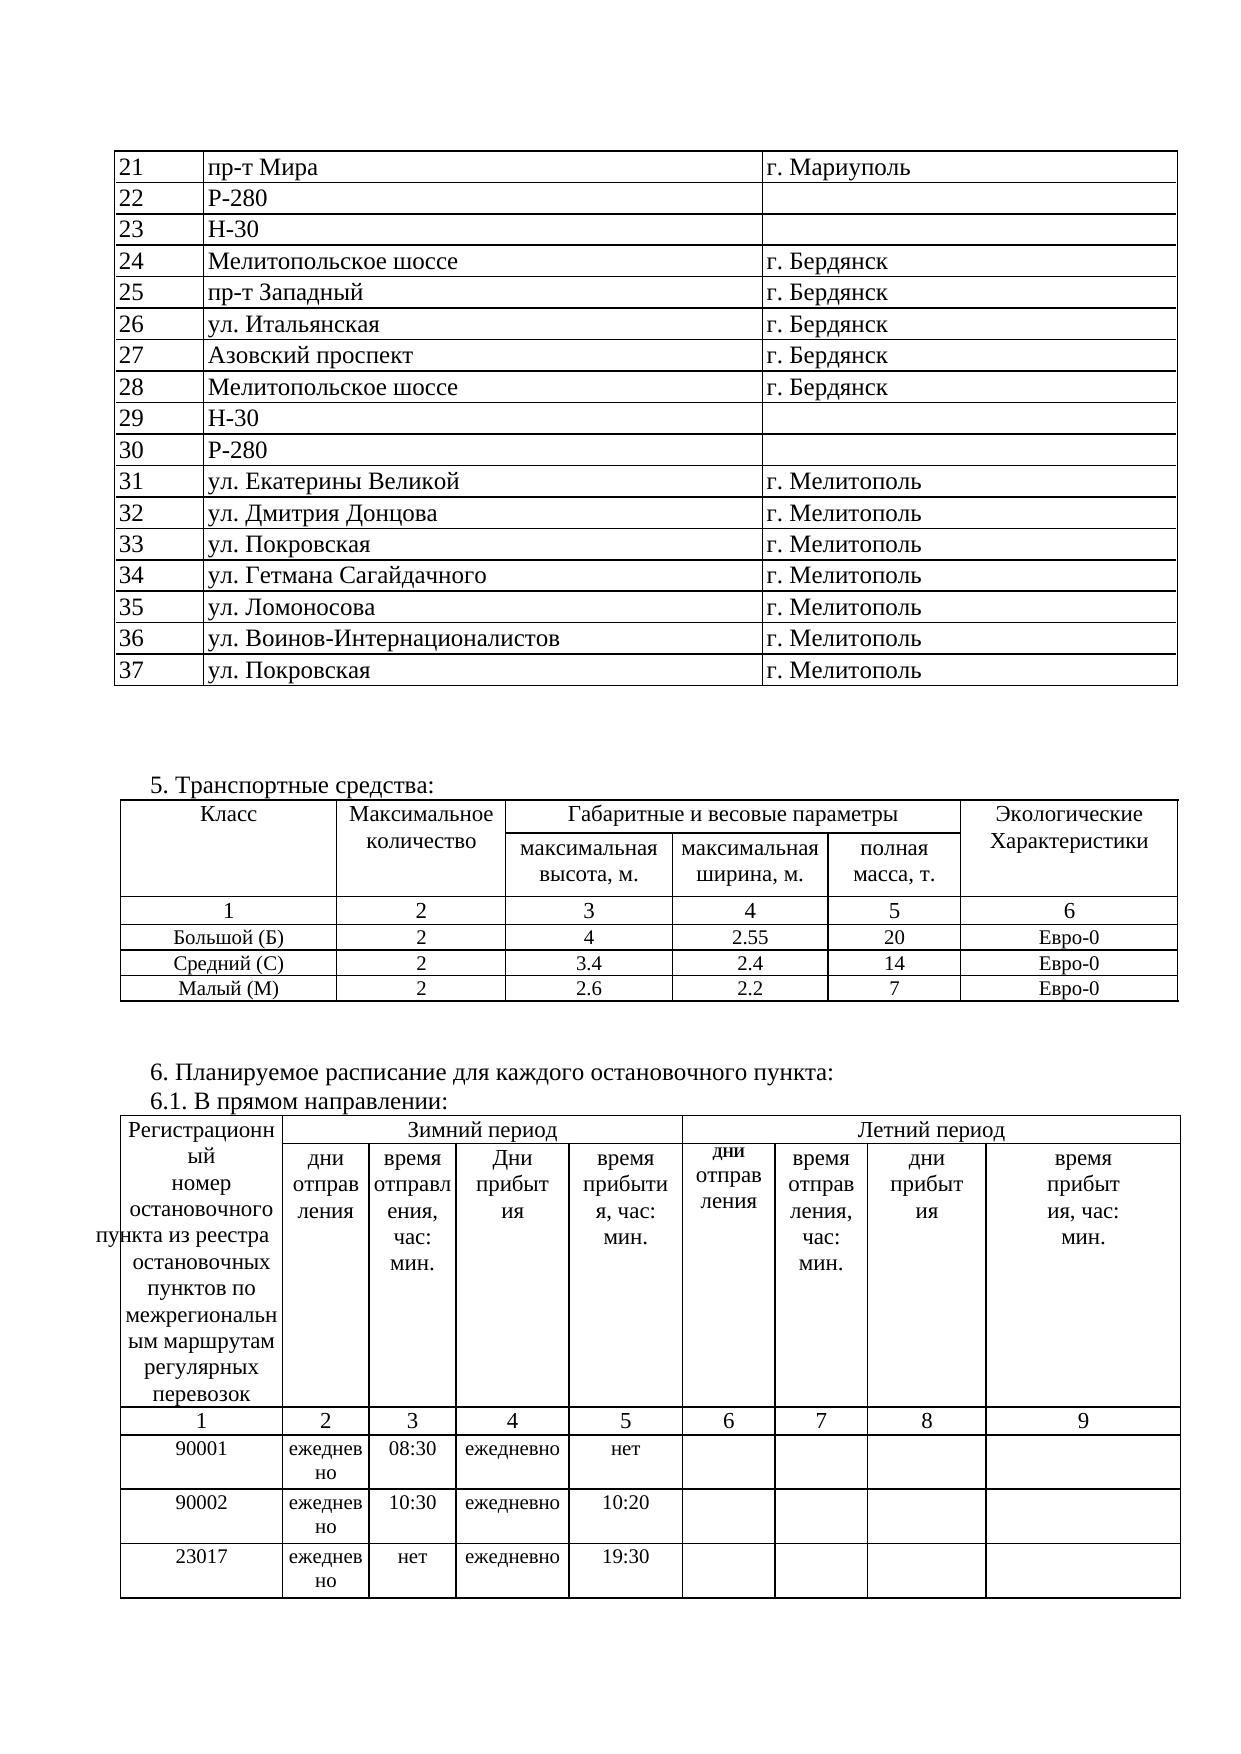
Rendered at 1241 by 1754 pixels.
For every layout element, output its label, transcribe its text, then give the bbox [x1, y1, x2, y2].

table_cell 25 [115, 277, 203, 307]
table_cell Средний (С) [121, 951, 336, 975]
table_cell г. Мелитополь [763, 496, 1177, 527]
table_cell Р-280 [204, 183, 762, 213]
table_cell 28 [115, 371, 203, 402]
table_cell 1 [121, 897, 336, 923]
table_cell дни отправ ления [283, 1144, 368, 1406]
table_cell г. Мелитополь [763, 528, 1177, 559]
table_cell Н-30 [204, 215, 762, 244]
table_cell 34 [115, 560, 203, 590]
table_cell 90002 [121, 1490, 282, 1543]
table_cell 9 [987, 1408, 1180, 1434]
table_cell нет [570, 1436, 682, 1488]
table_cell г. Бердянск [763, 244, 1177, 276]
table_cell время прибыти я, час: мин. [570, 1144, 682, 1406]
table_header Зимний период [283, 1116, 682, 1142]
table_cell [683, 1490, 774, 1543]
table_cell 30 [115, 434, 203, 464]
table_cell время отправл ения, час: мин. [370, 1144, 455, 1406]
table_cell ул. Гетмана Сагайдачного [204, 561, 762, 590]
table_cell [683, 1544, 774, 1597]
table_cell нет [370, 1544, 455, 1597]
table_cell [868, 1544, 985, 1597]
table_cell г. Бердянск [763, 370, 1177, 402]
table_cell пр-т Западный [204, 277, 762, 307]
table_cell ул. Дмитрия Донцова [204, 498, 762, 527]
table_cell Евро-0 [961, 951, 1177, 975]
table_cell 32 [115, 497, 203, 527]
table_cell ул. Ломоносова [204, 592, 762, 622]
table_cell 2.4 [673, 951, 827, 975]
table_cell 2 [337, 925, 505, 949]
table_cell ежедневно [283, 1544, 368, 1597]
table_cell Малый (М) [121, 976, 336, 1000]
table_cell Дни прибыт ия [457, 1144, 568, 1406]
table_cell 90001 [121, 1436, 282, 1488]
table_cell г. Бердянск [763, 339, 1177, 370]
table_cell 10:20 [570, 1490, 682, 1543]
table_cell ежедневно [457, 1544, 568, 1597]
table_cell 23 [115, 214, 203, 244]
table_cell 37 [115, 654, 203, 685]
table_cell 2 [337, 976, 505, 1000]
table_cell ул. Итальянская [204, 309, 762, 339]
table_cell 4 [673, 897, 827, 923]
table_cell ежедневно [457, 1490, 568, 1543]
table_cell г. Мелитополь [763, 590, 1177, 622]
table_cell 35 [115, 591, 203, 622]
text 5. Транспортные средства: [150, 770, 1090, 799]
table_cell 2.55 [673, 925, 827, 949]
table_cell г. Мелитополь [763, 559, 1177, 590]
table_cell [987, 1490, 1180, 1543]
table_cell 5 [570, 1408, 682, 1434]
table_cell максимальная ширина, м. [673, 834, 827, 896]
table_cell 08:30 [370, 1436, 455, 1488]
table_cell 19:30 [570, 1544, 682, 1597]
table_cell г. Мелитополь [763, 653, 1177, 685]
table_cell 7 [776, 1408, 867, 1434]
table_cell Азовский проспект [204, 340, 762, 370]
table_cell Мелитопольское шоссе [204, 372, 762, 402]
table_cell время отправ ления, час: мин. [776, 1144, 867, 1406]
table_cell 8 [868, 1408, 985, 1434]
table_cell максимальная высота, м. [506, 834, 672, 896]
table_cell [683, 1436, 774, 1488]
table_cell ул. Покровская [204, 655, 762, 685]
table_cell 3 [506, 897, 672, 923]
table_cell 5 [829, 897, 960, 923]
table_cell 36 [115, 623, 203, 653]
table_cell [763, 433, 1177, 464]
table_cell 4 [506, 925, 672, 949]
table_cell время прибыт ия, час: мин. [987, 1144, 1180, 1406]
table_cell Евро-0 [961, 925, 1177, 949]
table_cell Большой (Б) [121, 925, 336, 949]
table_cell 7 [829, 976, 960, 1000]
table_cell 23017 [121, 1544, 282, 1597]
table_cell 4 [457, 1408, 568, 1434]
table_cell 14 [829, 951, 960, 975]
table_cell полная масса, т. [829, 834, 960, 896]
table_cell [776, 1436, 867, 1488]
table_cell 20 [829, 925, 960, 949]
table_cell [987, 1436, 1180, 1488]
table_cell 22 [115, 183, 203, 213]
table_cell 21 [115, 152, 203, 181]
table_cell 10:30 [370, 1490, 455, 1543]
table_cell 26 [115, 308, 203, 339]
table_cell ДНИ отправ ления [683, 1144, 774, 1406]
table_cell 2 [337, 897, 505, 923]
text 6. Планируемое расписание для каждого остановочного пункта: [150, 1057, 1090, 1086]
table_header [121, 1116, 282, 1406]
table_cell 31 [115, 466, 203, 496]
table_header Летний период [683, 1116, 1180, 1142]
table_cell г. Бердянск [763, 307, 1177, 339]
table_cell г. Мелитополь [763, 465, 1177, 496]
table_cell дни прибыт ия [868, 1144, 985, 1406]
table_cell 2 [337, 951, 505, 975]
table_cell 29 [115, 403, 203, 433]
table_cell 3 [370, 1408, 455, 1434]
table_cell 3.4 [506, 951, 672, 975]
table_cell [763, 181, 1177, 213]
table_cell [868, 1490, 985, 1543]
table_header Класс [121, 801, 336, 896]
table_cell Евро-0 [961, 976, 1177, 1000]
table_cell [776, 1544, 867, 1597]
table_cell Н-30 [204, 403, 762, 433]
table_header Максимальное количество [337, 801, 505, 896]
table_cell Р-280 [204, 435, 762, 464]
table_cell ул. Екатерины Великой [204, 466, 762, 496]
table_cell пр-т Мира [204, 152, 762, 181]
table_cell ул. Воинов-Интернационалистов [204, 623, 762, 653]
table_cell [763, 402, 1177, 433]
table_cell ежедневно [283, 1490, 368, 1543]
table_cell ежедневно [283, 1436, 368, 1488]
table_cell 6 [683, 1408, 774, 1434]
table_cell ежедневно [457, 1436, 568, 1488]
table_cell г. Бердянск [763, 276, 1177, 307]
table_cell 2 [283, 1408, 368, 1434]
table_cell 27 [115, 340, 203, 370]
table_cell 6 [961, 897, 1177, 923]
table_cell ул. Покровская [204, 529, 762, 559]
table_cell Мелитопольское шоссе [204, 246, 762, 276]
table_cell г. Мелитополь [763, 622, 1177, 653]
table_cell [868, 1436, 985, 1488]
table_cell 2.2 [673, 976, 827, 1000]
table_cell [763, 213, 1177, 244]
table_cell 24 [115, 245, 203, 276]
table_cell [776, 1490, 867, 1543]
table_cell 33 [115, 529, 203, 559]
table_cell г. Мариуполь [763, 152, 1177, 181]
table_cell 2.6 [506, 976, 672, 1000]
table_header Габаритные и весовые параметры [506, 801, 960, 832]
table_cell [987, 1544, 1180, 1597]
text 6.1. В прямом направлении: [150, 1086, 1090, 1114]
table_cell 1 [121, 1408, 282, 1434]
table_header Экологические Характеристики [961, 801, 1177, 896]
